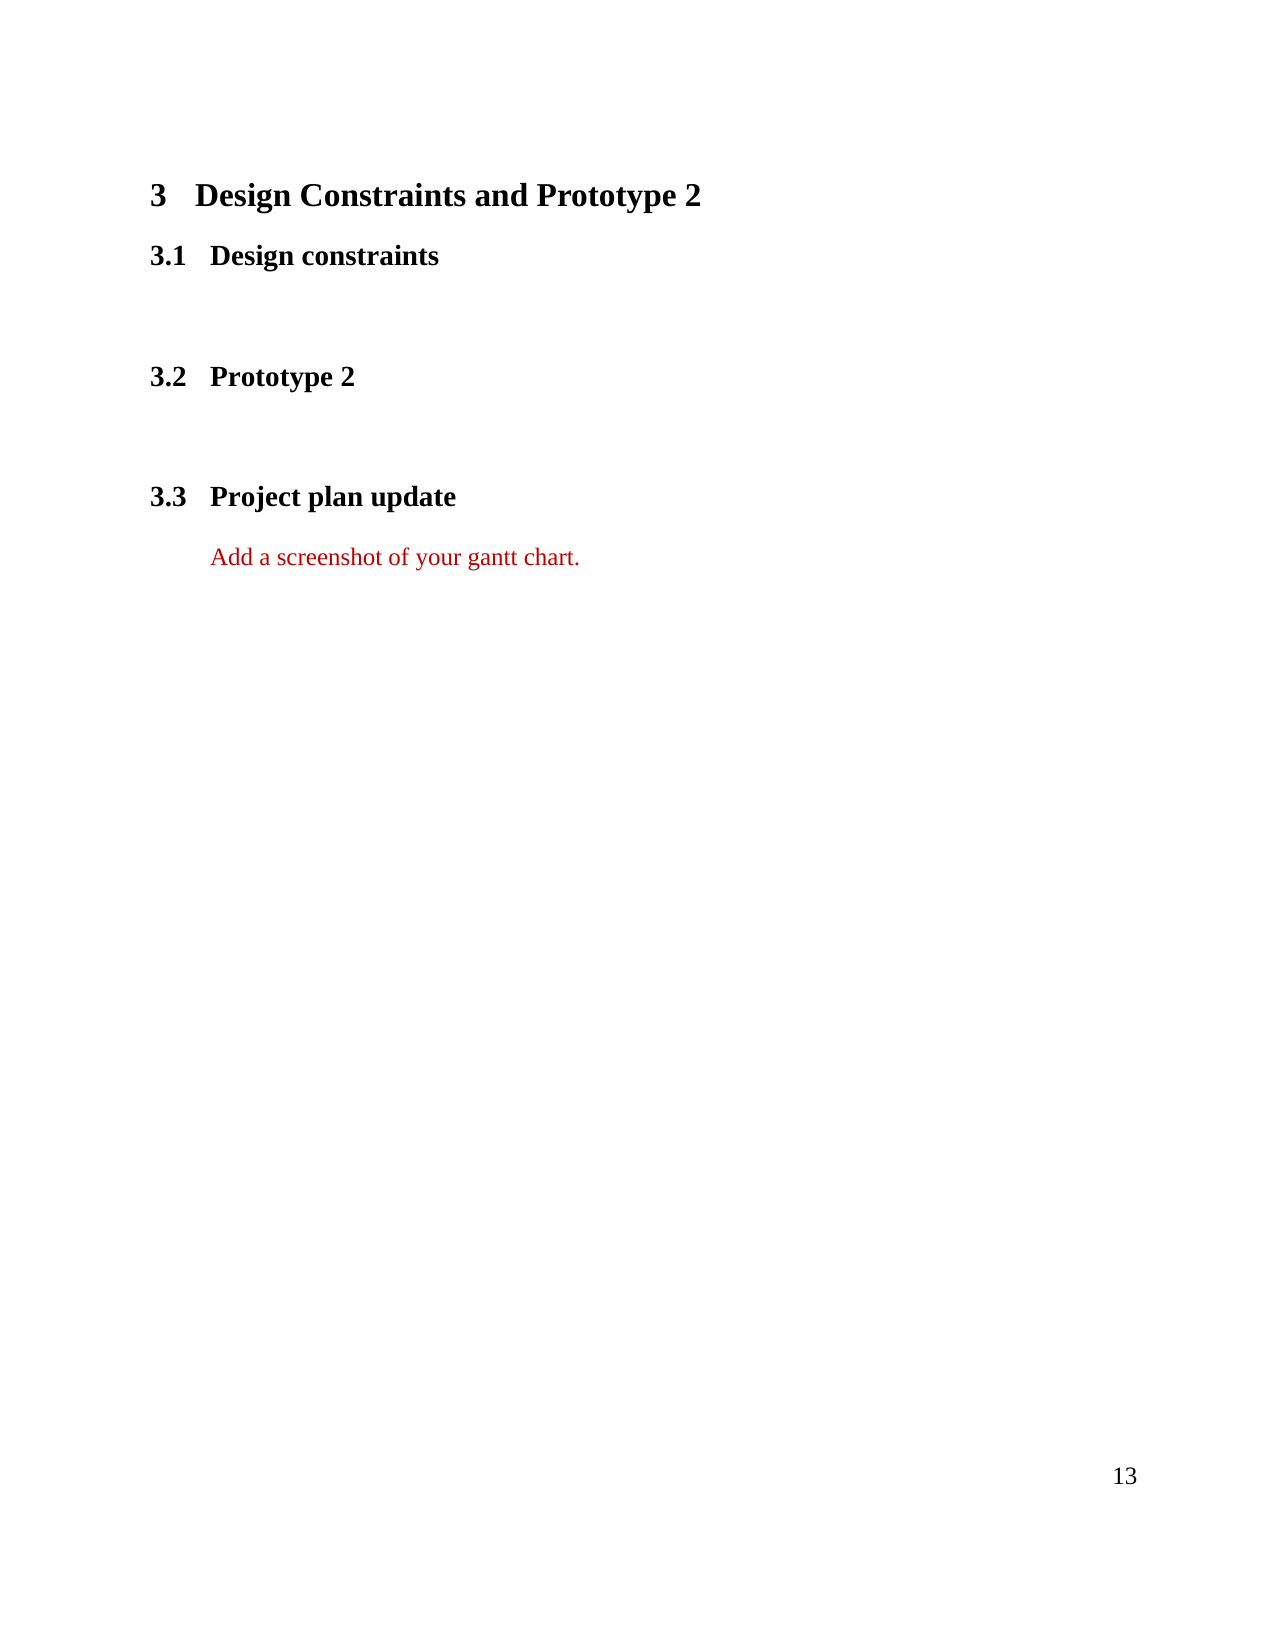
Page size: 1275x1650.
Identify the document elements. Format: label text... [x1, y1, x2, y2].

subtitle Project plan update [150, 479, 1137, 513]
subtitle Prototype 2 [150, 359, 1137, 392]
subtitle Design Constraints and Prototype 2 [150, 175, 1137, 213]
subtitle Design constraints [150, 238, 1137, 272]
text Add a screenshot of your gantt chart. [150, 542, 1137, 571]
